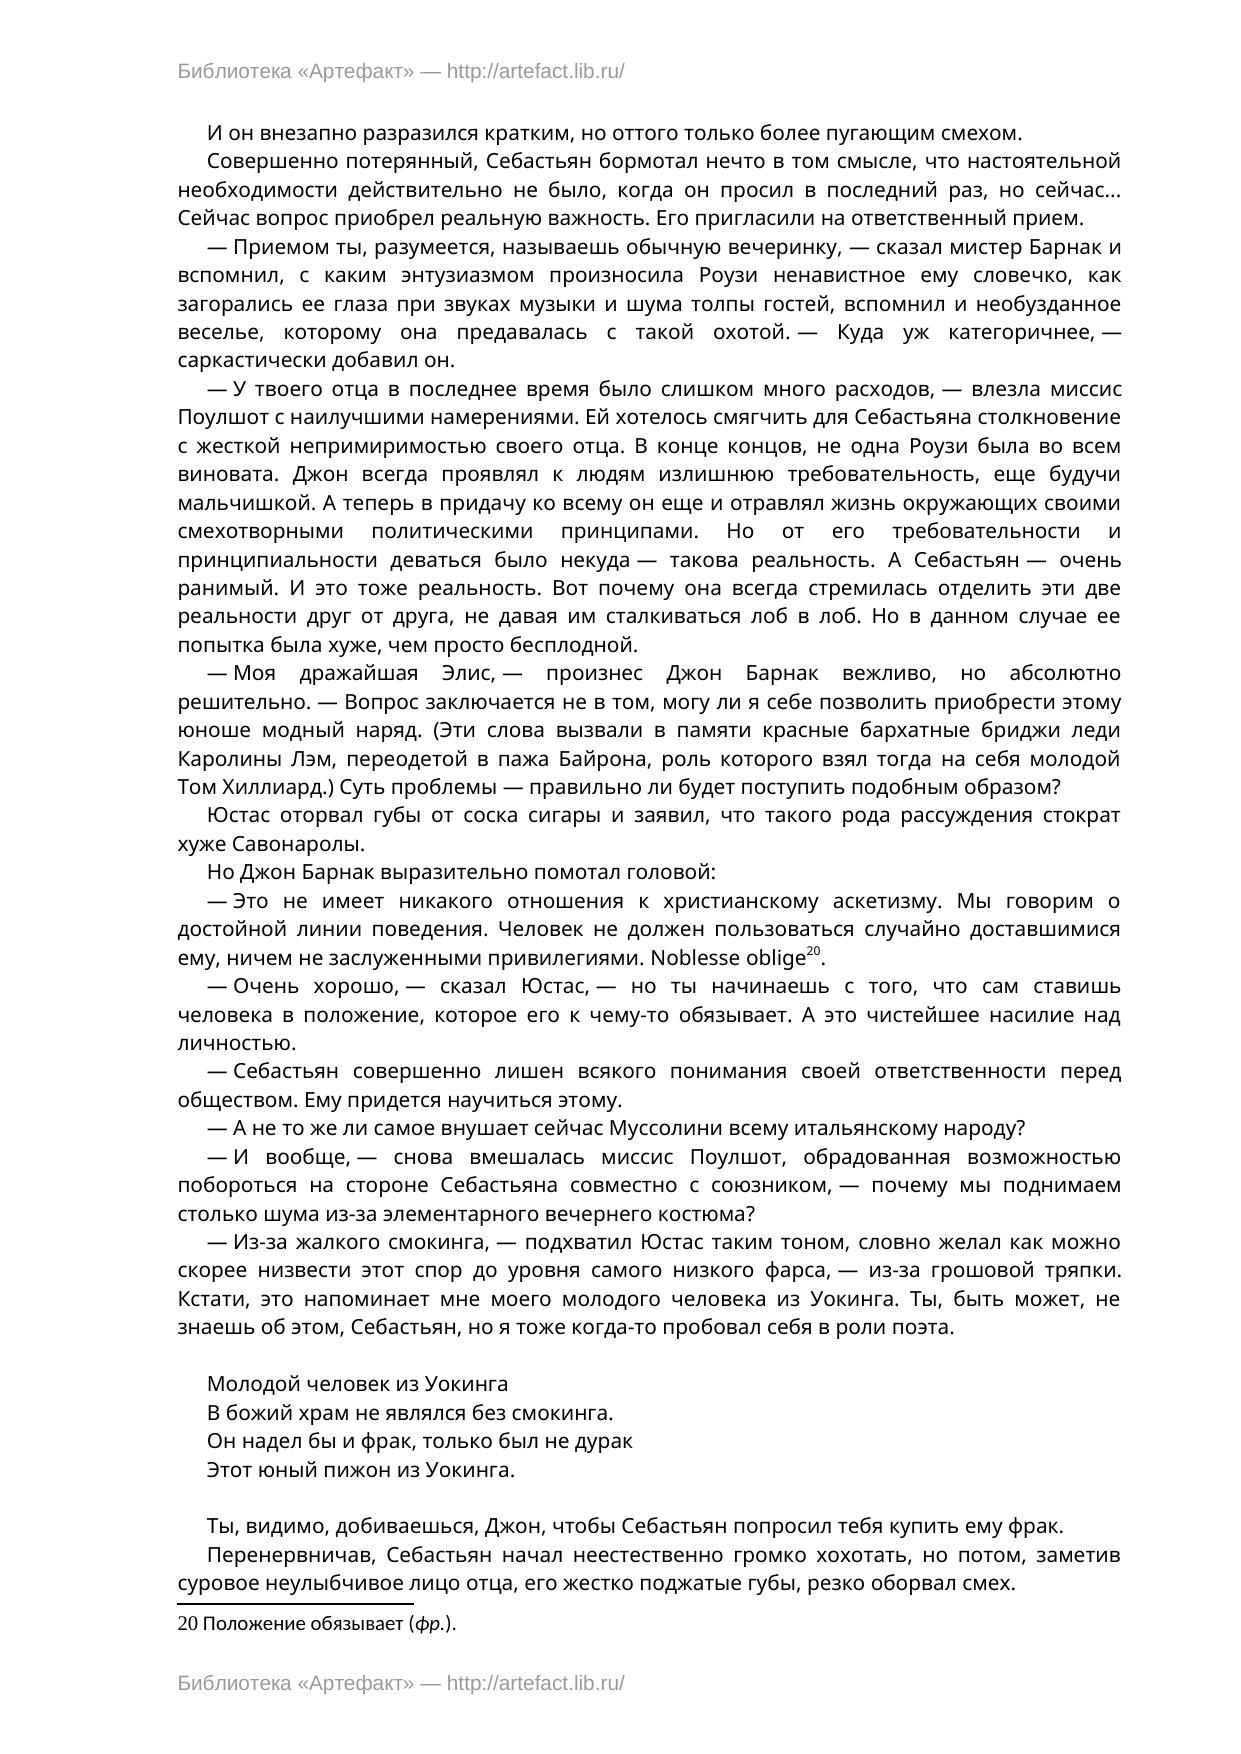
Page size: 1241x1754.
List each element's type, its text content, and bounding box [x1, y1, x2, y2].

text В божий храм не являлся без смокинга. [177, 1398, 1122, 1426]
text Перенервничав, Себастьян начал неестественно громко хохотать, но потом, заметив суровое неулыбчивое лицо отца, его жестко поджатые губы, резко оборвал смех. [177, 1540, 1122, 1597]
text — И вообще, — снова вмешалась миссис Поулшот, обрадованная возможностью побороться на стороне Себастьяна совместно с союзником, — почему мы поднимаем столько шума из-за элементарного вечернего костюма? [177, 1142, 1122, 1227]
text Этот юный пижон из Уокинга. [177, 1455, 1122, 1483]
text — Это не имеет никакого отношения к христианскому аскетизму. Мы говорим о достойной линии поведения. Человек не должен пользоваться случайно доставшимися ему, ничем не заслуженными привилегиями. Noblesse oblige. [177, 886, 1122, 971]
text — Приемом ты, разумеется, называешь обычную вечеринку, — сказал мистер Барнак и вспомнил, с каким энтузиазмом произносила Роузи ненавистное ему словечко, как загорались ее глаза при звуках музыки и шума толпы гостей, вспомнил и необузданное веселье, которому она предавалась с такой охотой. — Куда уж категоричнее, — саркастически добавил он. [177, 232, 1122, 374]
text — Из-за жалкого смокинга, — подхватил Юстас таким тоном, словно желал как можно скорее низвести этот спор до уровня самого низкого фарса, — из-за грошовой тряпки. Кстати, это напоминает мне моего молодого человека из Уокинга. Ты, быть может, не знаешь об этом, Себастьян, но я тоже когда-то пробовал себя в роли поэта. [177, 1227, 1122, 1341]
text Ты, видимо, добиваешься, Джон, чтобы Себастьян попросил тебя купить ему фрак. [177, 1512, 1122, 1540]
text И он внезапно разразился кратким, но оттого только более пугающим смехом. [177, 118, 1122, 147]
text — У твоего отца в последнее время было слишком много расходов, — влезла миссис Поулшот с наилучшими намерениями. Ей хотелось смягчить для Себастьяна столкновение с жесткой непримиримостью своего отца. В конце концов, не одна Роузи была во всем виновата. Джон всегда проявлял к людям излишнюю требовательность, еще будучи мальчишкой. А теперь в придачу ко всему он еще и отравлял жизнь окружающих своими смехотворными политическими принципами. Но от его требовательности и принципиальности деваться было некуда — такова реальность. А Себастьян — очень ранимый. И это тоже реальность. Вот почему она всегда стремилась отделить эти две реальности друг от друга, не давая им сталкиваться лоб в лоб. Но в данном случае ее попытка была хуже, чем просто бесплодной. [177, 374, 1122, 658]
text — Моя дражайшая Элис, — произнес Джон Барнак вежливо, но абсолютно решительно. — Вопрос заключается не в том, могу ли я себе позволить приобрести этому юноше модный наряд. (Эти слова вызвали в памяти красные бархатные бриджи леди Каролины Лэм, переодетой в пажа Байрона, роль которого взял тогда на себя молодой Том Хиллиард.) Суть проблемы — правильно ли будет поступить подобным образом? [177, 658, 1122, 801]
text — Очень хорошо, — сказал Юстас, — но ты начинаешь с того, что сам ставишь человека в положение, которое его к чему-то обязывает. А это чистейшее насилие над личностью. [177, 971, 1122, 1057]
text Но Джон Барнак выразительно помотал головой: [177, 857, 1122, 886]
text Молодой человек из Уокинга [177, 1369, 1122, 1398]
text Совершенно потерянный, Себастьян бормотал нечто в том смысле, что настоятельной необходимости действительно не было, когда он просил в последний раз, но сейчас... Сейчас вопрос приобрел реальную важность. Его пригласили на ответственный прием. [177, 147, 1122, 232]
text Юстас оторвал губы от соска сигары и заявил, что такого рода рассуждения стократ хуже Савонаролы. [177, 801, 1122, 857]
text — Себастьян совершенно лишен всякого понимания своей ответственности перед обществом. Ему придется научиться этому. [177, 1057, 1122, 1113]
text — А не то же ли самое внушает сейчас Муссолини всему итальянскому народу? [177, 1113, 1122, 1142]
text Он надел бы и фрак, только был не дурак [177, 1426, 1122, 1455]
